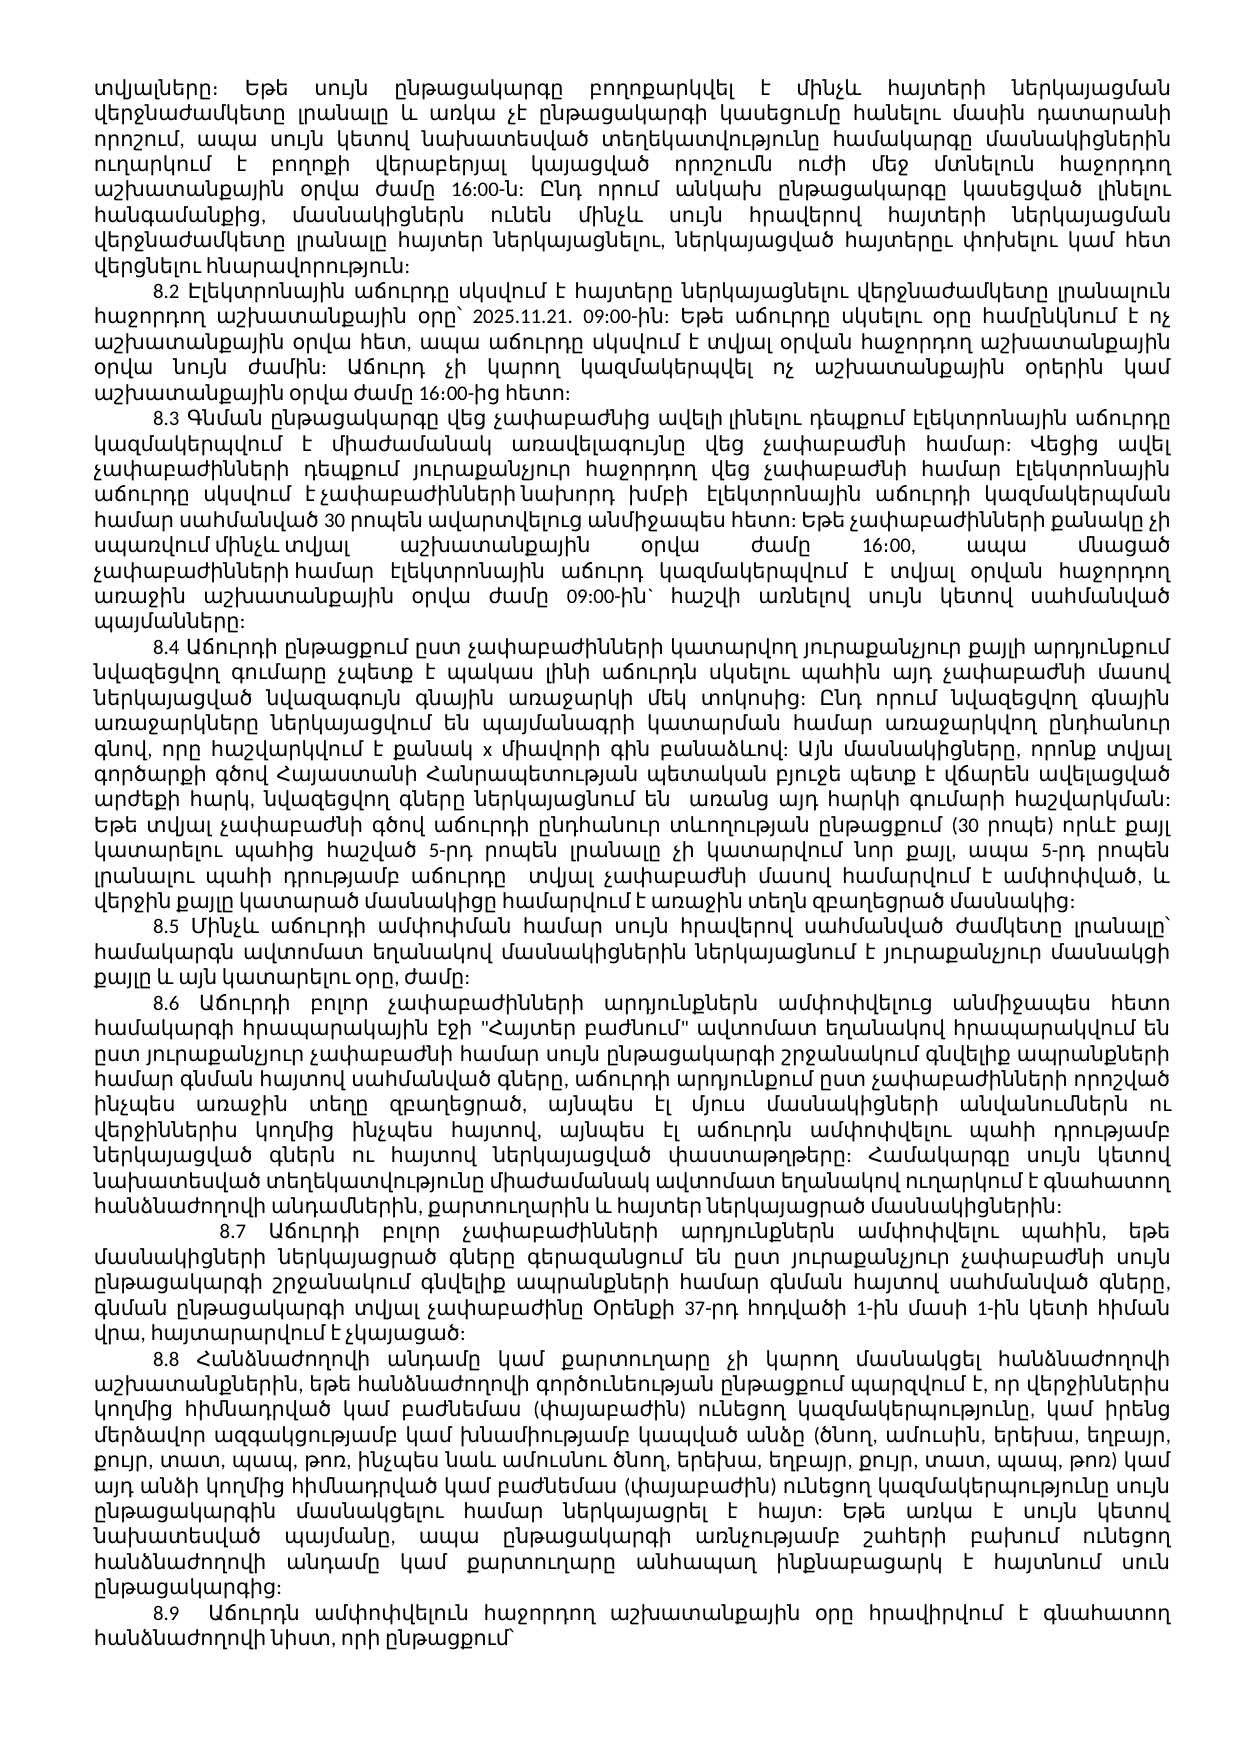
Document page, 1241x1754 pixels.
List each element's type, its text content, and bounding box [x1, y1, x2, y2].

text 8.7 Աճուրդի բոլոր չափաբաժինների արդյունքներն ամփոփվելու պահին, եթե մասնակիցների ներկայացրած գները գերազանցում են ըստ յուրաքանչյուր չափաբաժնի սույն ընթացակարգի շրջանակում գնվելիք ապրանքների համար գնման հայտով սահմանված գները, գնման ընթացակարգի տվյալ չափաբաժինը Օրենքի 37-րդ հոդվածի 1-ին մասի 1-ին կետի հիման վրա, հայտարարվում է չկայացած: [94, 1219, 1171, 1346]
text 8.9 Աճուրդն ամփոփվելուն հաջորդող աշխատանքային օրը հրավիրվում է գնահատող հանձնաժողովի նիստ, որի ընթացքում՝ [94, 1600, 1171, 1651]
text 8.8 Հանձնաժողովի անդամը կամ քարտուղարը չի կարող մասնակցել հանձնաժողովի աշխատանքներին, եթե հանձնաժողովի գործունեության ընթացքում պարզվում է, որ վերջիններիս կողմից հիմնադրված կամ բաժնեմաս (փայաբաժին) ունեցող կազմակերպությունը, կամ իրենց մերձավոր ազգակցությամբ կամ խնամիությամբ կապված անձը (ծնող, ամուսին, երեխա, եղբայր, քույր, տատ, պապ, թոռ, ինչպես նաև ամուսնու ծնող, երեխա, եղբայր, քույր, տատ, պապ, թոռ) կամ այդ անձի կողմից հիմնադրված կամ բաժնեմաս (փայաբաժին) ունեցող կազմակերպությունը սույն ընթացակարգին մասնակցելու համար ներկայացրել է հայտ: Եթե առկա է սույն կետով նախատեսված պայմանը, ապա ընթացակարգի առնչությամբ շահերի բախում ունեցող հանձնաժողովի անդամը կամ քարտուղարը անհապաղ ինքնաբացարկ է հայտնում սուն ընթացակարգից: [94, 1346, 1171, 1600]
text 8.6 Աճուրդի բոլոր չափաբաժինների արդյունքներն ամփոփվելուց անմիջապես հետո համակարգի հրապարակային էջի "Հայտեր բաժնում" ավտոմատ եղանակով հրապարակվում են ըստ յուրաքանչյուր չափաբաժնի համար սույն ընթացակարգի շրջանակում գնվելիք ապրանքների համար գնման հայտով սահմանված գները, աճուրդի արդյունքում ըստ չափաբաժինների որոշված ինչպես առաջին տեղը զբաղեցրած, այնպես էլ մյուս մասնակիցների անվանումներն ու վերջիններիս կողմից ինչպես հայտով, այնպես էլ աճուրդն ամփոփվելու պահի դրությամբ ներկայացված գներն ու հայտով ներկայացված փաստաթղթերը: Համակարգը սույն կետով նախատեսված տեղեկատվությունը միաժամանակ ավտոմատ եղանակով ուղարկում է գնահատող հանձնաժողովի անդամներին, քարտուղարին և հայտեր ներկայացրած մասնակիցներին: [94, 990, 1171, 1219]
text 8.4 Աճուրդի ընթացքում ըստ չափաբաժինների կատարվող յուրաքանչյուր քայլի արդյունքում նվազեցվող գումարը չպետք է պակաս լինի աճուրդն սկսելու պահին այդ չափաբաժնի մասով ներկայացված նվազագույն գնային առաջարկի մեկ տոկոսից: Ընդ որում նվազեցվող գնային առաջարկները ներկայացվում են պայմանագրի կատարման համար առաջարկվող ընդհանուր գնով, որը հաշվարկվում է քանակ x միավորի գին բանաձևով: Այն մասնակիցները, որոնք տվյալ գործարքի գծով Հայաստանի Հանրապետության պետական բյուջե պետք է վճարեն ավելացված արժեքի հարկ, նվազեցվող գները ներկայացնում են առանց այդ հարկի գումարի հաշվարկման: Եթե տվյալ չափաբաժնի գծով աճուրդի ընդհանուր տևողության ընթացքում (30 րոպե) որևէ քայլ կատարելու պահից հաշված 5-րդ րոպեն լրանալը չի կատարվում նոր քայլ, ապա 5-րդ րոպեն լրանալու պահի դրությամբ աճուրդը տվյալ չափաբաժնի մասով համարվում է ամփոփված, և վերջին քայլը կատարած մասնակիցը համարվում է առաջին տեղն զբաղեցրած մասնակից: [94, 634, 1171, 914]
text 8.3 Գնման ընթացակարգը վեց չափաբաժնից ավելի լինելու դեպքում էլեկտրոնային աճուրդը կազմակերպվում է միաժամանակ առավելագույնը վեց չափաբաժնի համար: Վեցից ավել չափաբաժինների դեպքում յուրաքանչյուր հաջորդող վեց չափաբաժնի համար էլեկտրոնային աճուրդը սկսվում է չափաբաժինների նախորդ խմբի էլեկտրոնային աճուրդի կազմակերպման համար սահմանված 30 րոպեն ավարտվելուց անմիջապես հետո: Եթե չափաբաժինների քանակը չի սպառվում մինչև տվյալ աշխատանքային օրվա ժամը 16։00, ապա մնացած չափաբաժինների համար էլեկտրոնային աճուրդ կազմակերպվում է տվյալ օրվան հաջորդող առաջին աշխատանքային օրվա ժամը 09:00-ին` հաշվի առնելով սույն կետով սահմանված պայմանները: [94, 405, 1171, 634]
text 8.5 Մինչև աճուրդի ամփոփման համար սույն հրավերով սահմանված ժամկետը լրանալը՝ համակարգն ավտոմատ եղանակով մասնակիցներին ներկայացնում է յուրաքանչյուր մասնակցի քայլը և այն կատարելու օրը, ժամը: [94, 914, 1171, 990]
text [94, 75, 1171, 278]
text 8.2 Էլեկտրոնային աճուրդը սկսվում է հայտերը ներկայացնելու վերջնաժամկետը լրանալուն հաջորդող աշխատանքային օրը՝ 2025.11.21. 09:00 -ին: Եթե աճուրդը սկսելու օրը համընկնում է ոչ աշխատանքային օրվա հետ, ապա աճուրդը սկսվում է տվյալ օրվան հաջորդող աշխատանքային օրվա նույն ժամին: Աճուրդ չի կարող կազմակերպվել ոչ աշխատանքային օրերին կամ աշխատանքային օրվա ժամը 16։00-ից հետո: [94, 278, 1171, 405]
